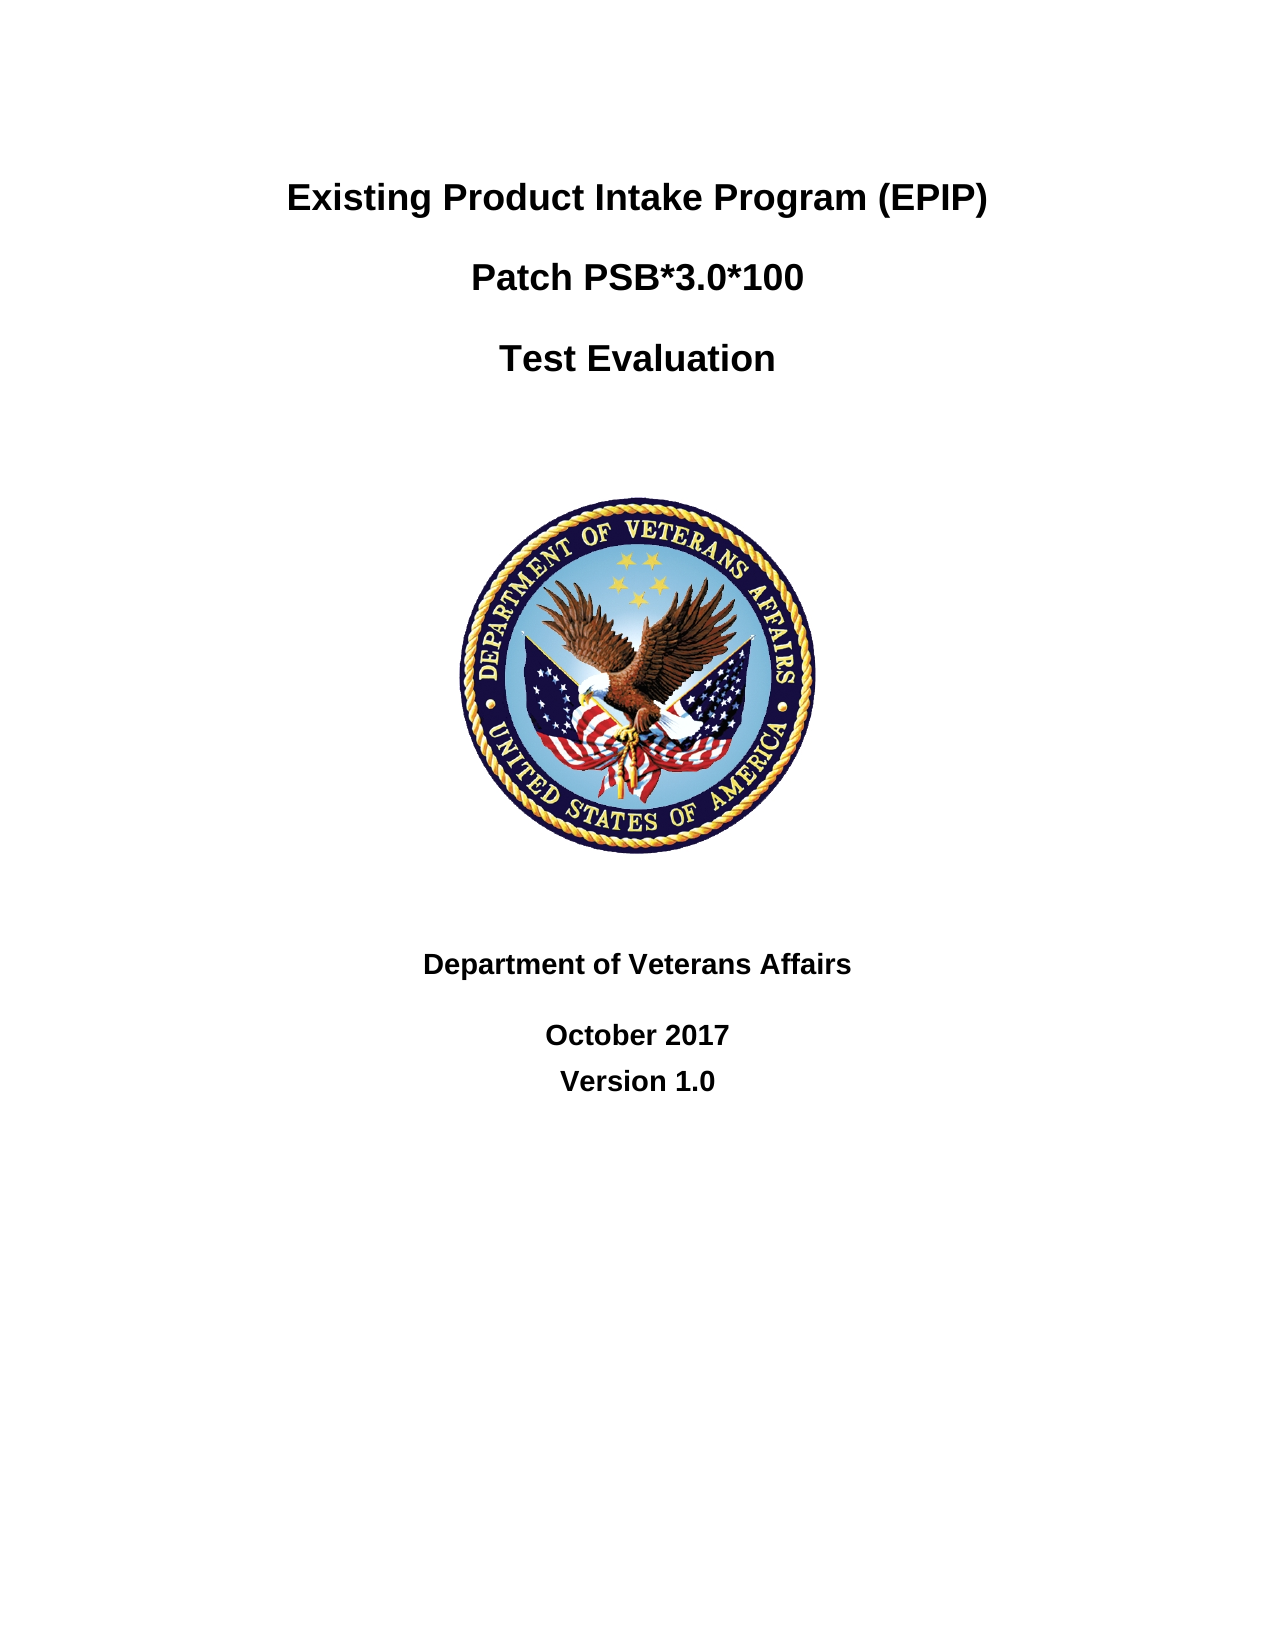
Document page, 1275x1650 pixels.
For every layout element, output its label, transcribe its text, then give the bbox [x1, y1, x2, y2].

title Existing Product Intake Program (EPIP) [150, 175, 1125, 218]
picture [459, 497, 816, 854]
title Test Evaluation [150, 336, 1125, 379]
title Version 1.0 [150, 1064, 1125, 1097]
title Patch PSB*3.0*100 [150, 256, 1125, 299]
title October 2017 [150, 1018, 1125, 1051]
title Department of Veterans Affairs [150, 947, 1125, 980]
